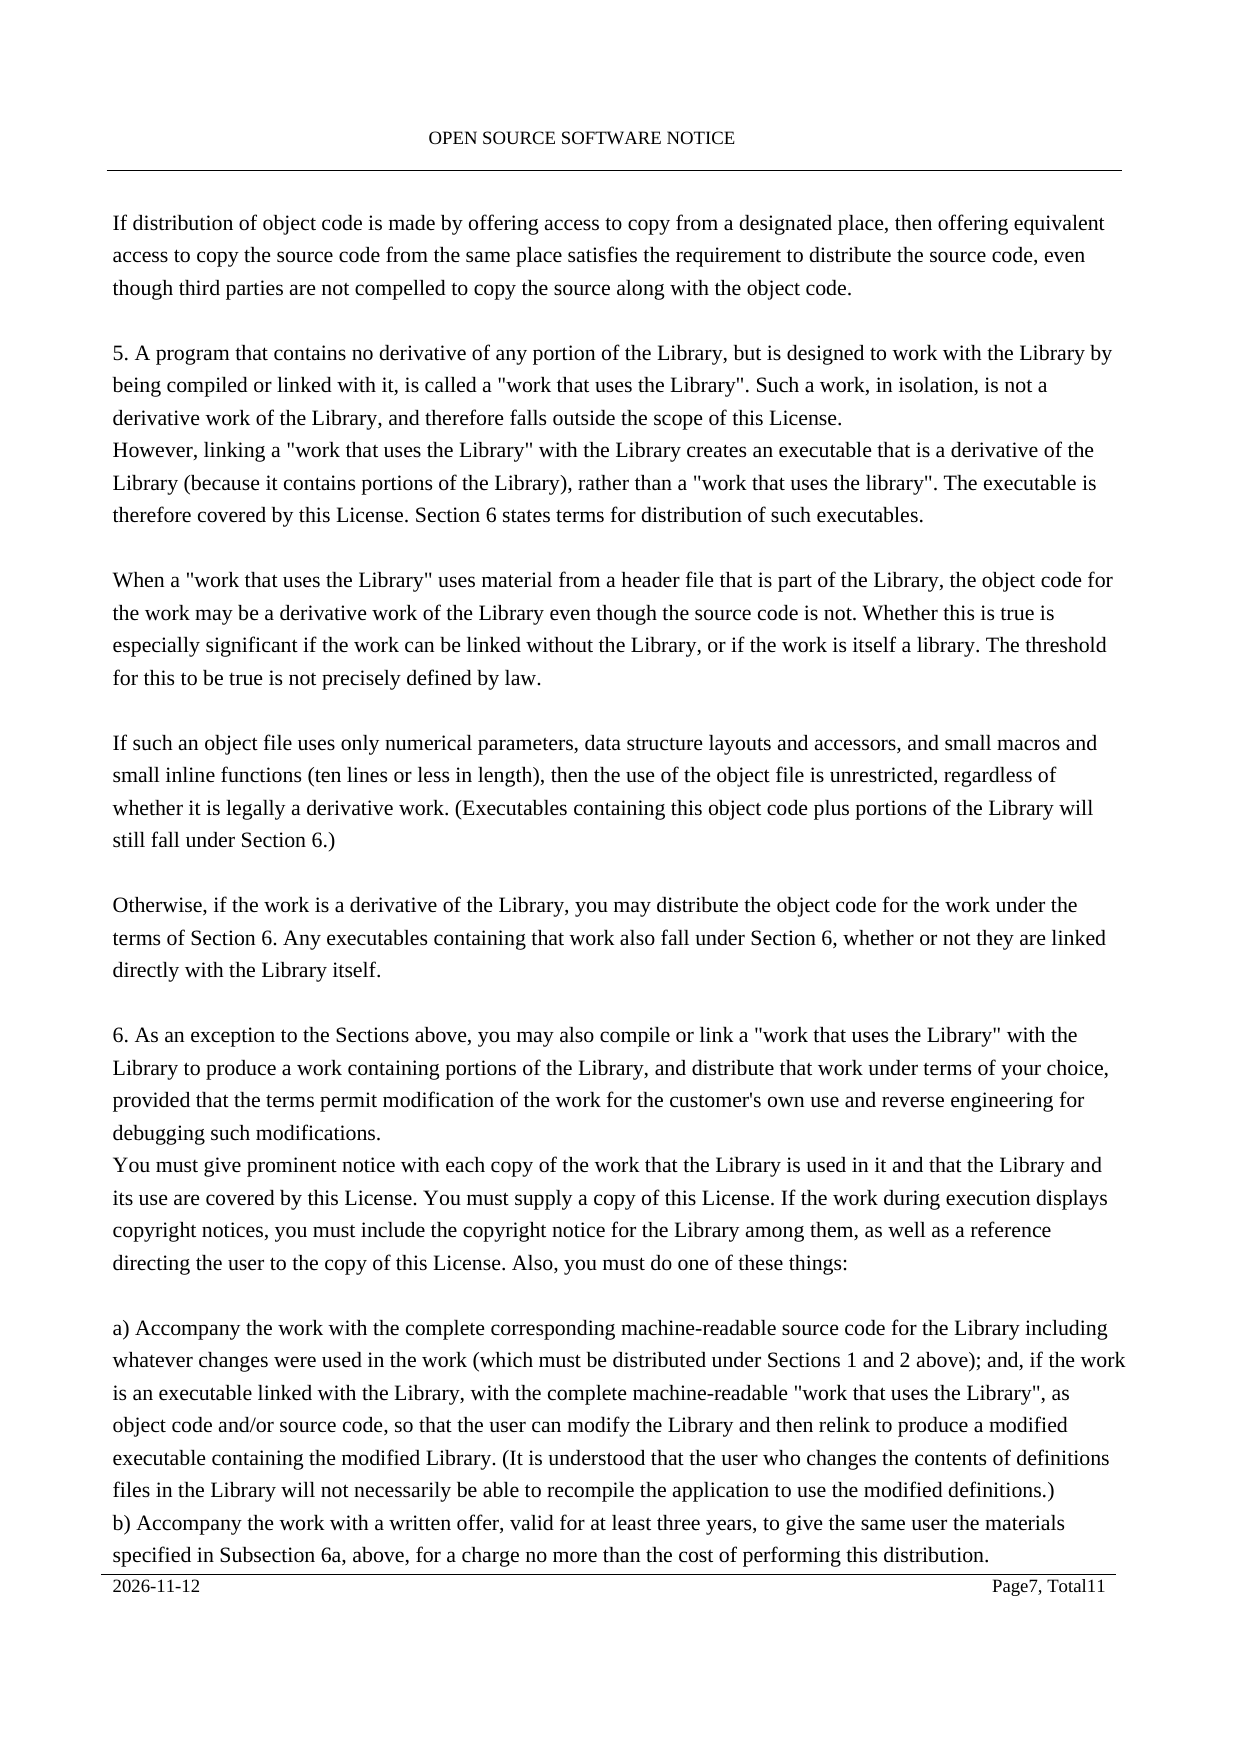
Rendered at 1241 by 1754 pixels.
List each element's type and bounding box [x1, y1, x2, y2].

text [112, 206, 1128, 1571]
